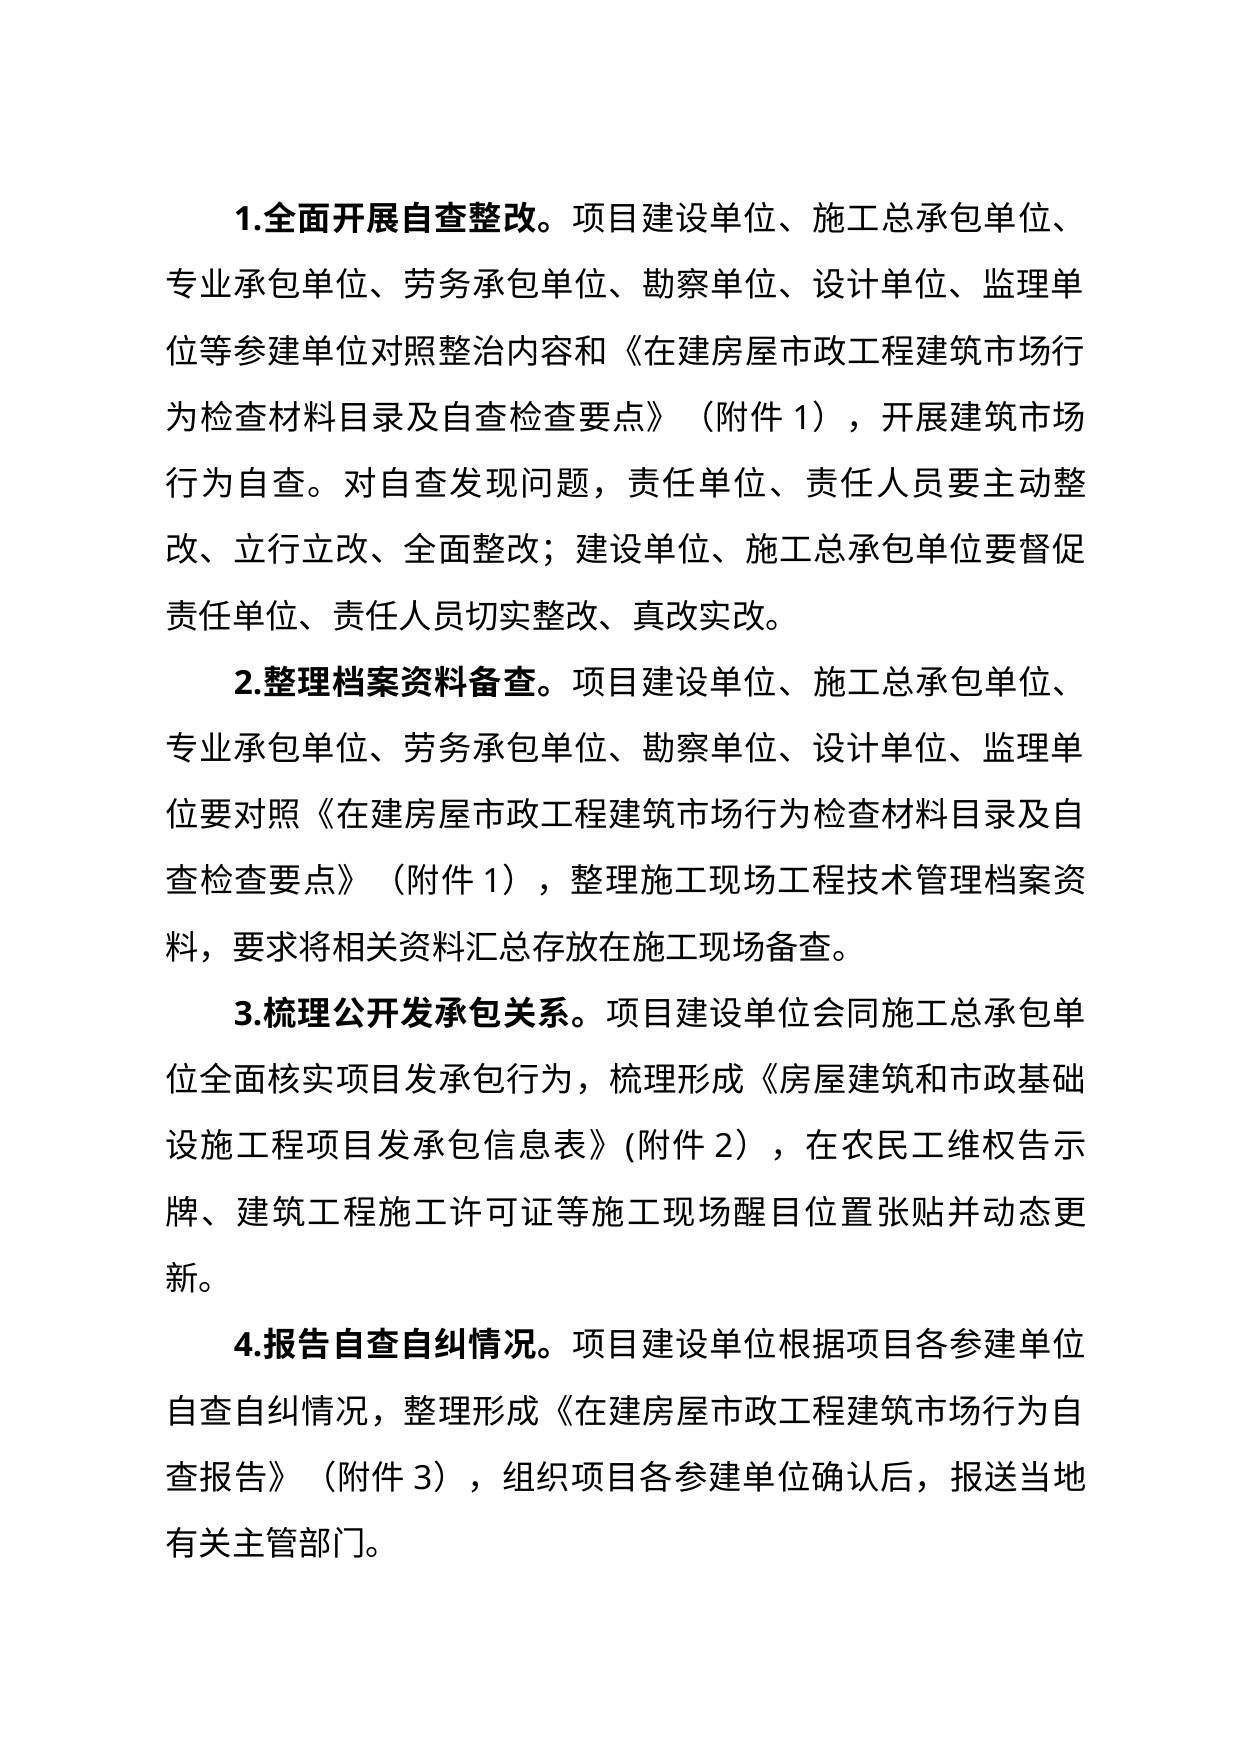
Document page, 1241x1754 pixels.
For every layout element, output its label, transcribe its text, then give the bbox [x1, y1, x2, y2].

text 1.全面开展自查整改。项目建设单位、施工总承包单位、专业承包单位、劳务承包单位、勘察单位、设计单位、监理单位等参建单位对照整治内容和《在建房屋市政工程建筑市场行为检查材料目录及自查检查要点》（附件1），开展建筑市场行为自查。对自查发现问题，责任单位、责任人员要主动整改、立行立改、全面整改；建设单位、施工总承包单位要督促责任单位、责任人员切实整改、真改实改。 [165, 183, 1087, 647]
text 2.整理档案资料备查。项目建设单位、施工总承包单位、专业承包单位、劳务承包单位、勘察单位、设计单位、监理单位要对照《在建房屋市政工程建筑市场行为检查材料目录及自查检查要点》（附件1），整理施工现场工程技术管理档案资料，要求将相关资料汇总存放在施工现场备查。 [165, 647, 1087, 978]
text 4.报告自查自纠情况。项目建设单位根据项目各参建单位自查自纠情况，整理形成《在建房屋市政工程建筑市场行为自查报告》（附件3），组织项目各参建单位确认后，报送当地有关主管部门。 [165, 1309, 1087, 1574]
text 3.梳理公开发承包关系。项目建设单位会同施工总承包单位全面核实项目发承包行为，梳理形成《房屋建筑和市政基础设施工程项目发承包信息表》(附件2），在农民工维权告示牌、建筑工程施工许可证等施工现场醒目位置张贴并动态更新。 [165, 978, 1087, 1309]
